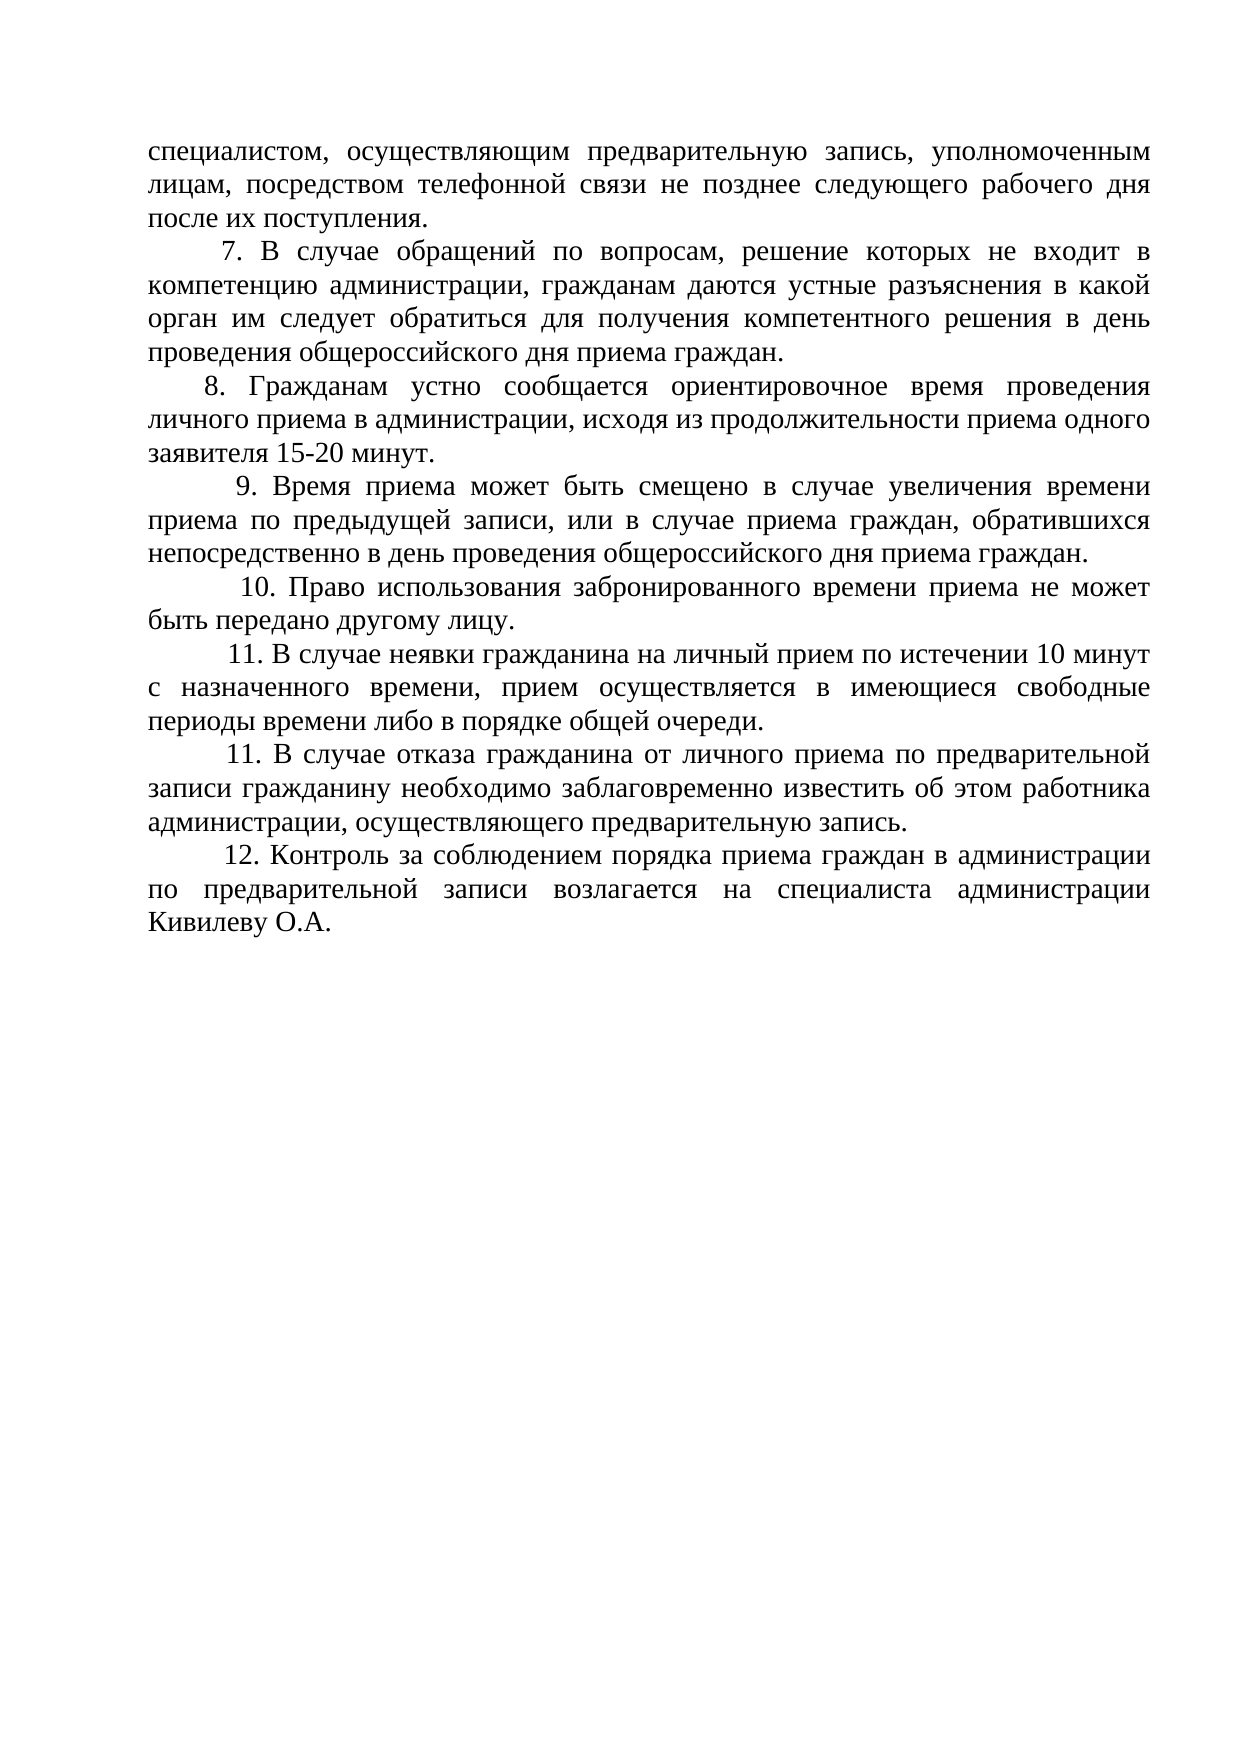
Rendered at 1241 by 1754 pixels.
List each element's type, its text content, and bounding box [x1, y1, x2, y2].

text 11. В случае неявки гражданина на личный прием по истечении 10 минут с назначенного времени, прием осуществляется в имеющиеся свободные периоды времени либо в порядке общей очереди. [148, 636, 1152, 737]
text 10. Право использования забронированного времени приема не может быть передано другому лицу. [148, 569, 1152, 636]
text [148, 133, 1152, 233]
text 7. В случае обращений по вопросам, решение которых не входит в компетенцию администрации, гражданам даются устные разъяснения в какой орган им следует обратиться для получения компетентного решения в день проведения общероссийского дня приема граждан. [148, 233, 1152, 368]
text 8. Гражданам устно сообщается ориентировочное время проведения личного приема в администрации, исходя из продолжительности приема одного заявителя 15-20 минут. [148, 368, 1152, 468]
text 12. Контроль за соблюдением порядка приема граждан в администрации по предварительной записи возлагается на специалиста администрации Кивилеву О.А. [148, 837, 1152, 938]
text 11. В случае отказа гражданина от личного приема по предварительной записи гражданину необходимо заблаговременно известить об этом работника администрации, осуществляющего предварительную запись. [148, 737, 1152, 837]
text 9. Время приема может быть смещено в случае увеличения времени приема по предыдущей записи, или в случае приема граждан, обратившихся непосредственно в день проведения общероссийского дня приема граждан. [148, 468, 1152, 569]
